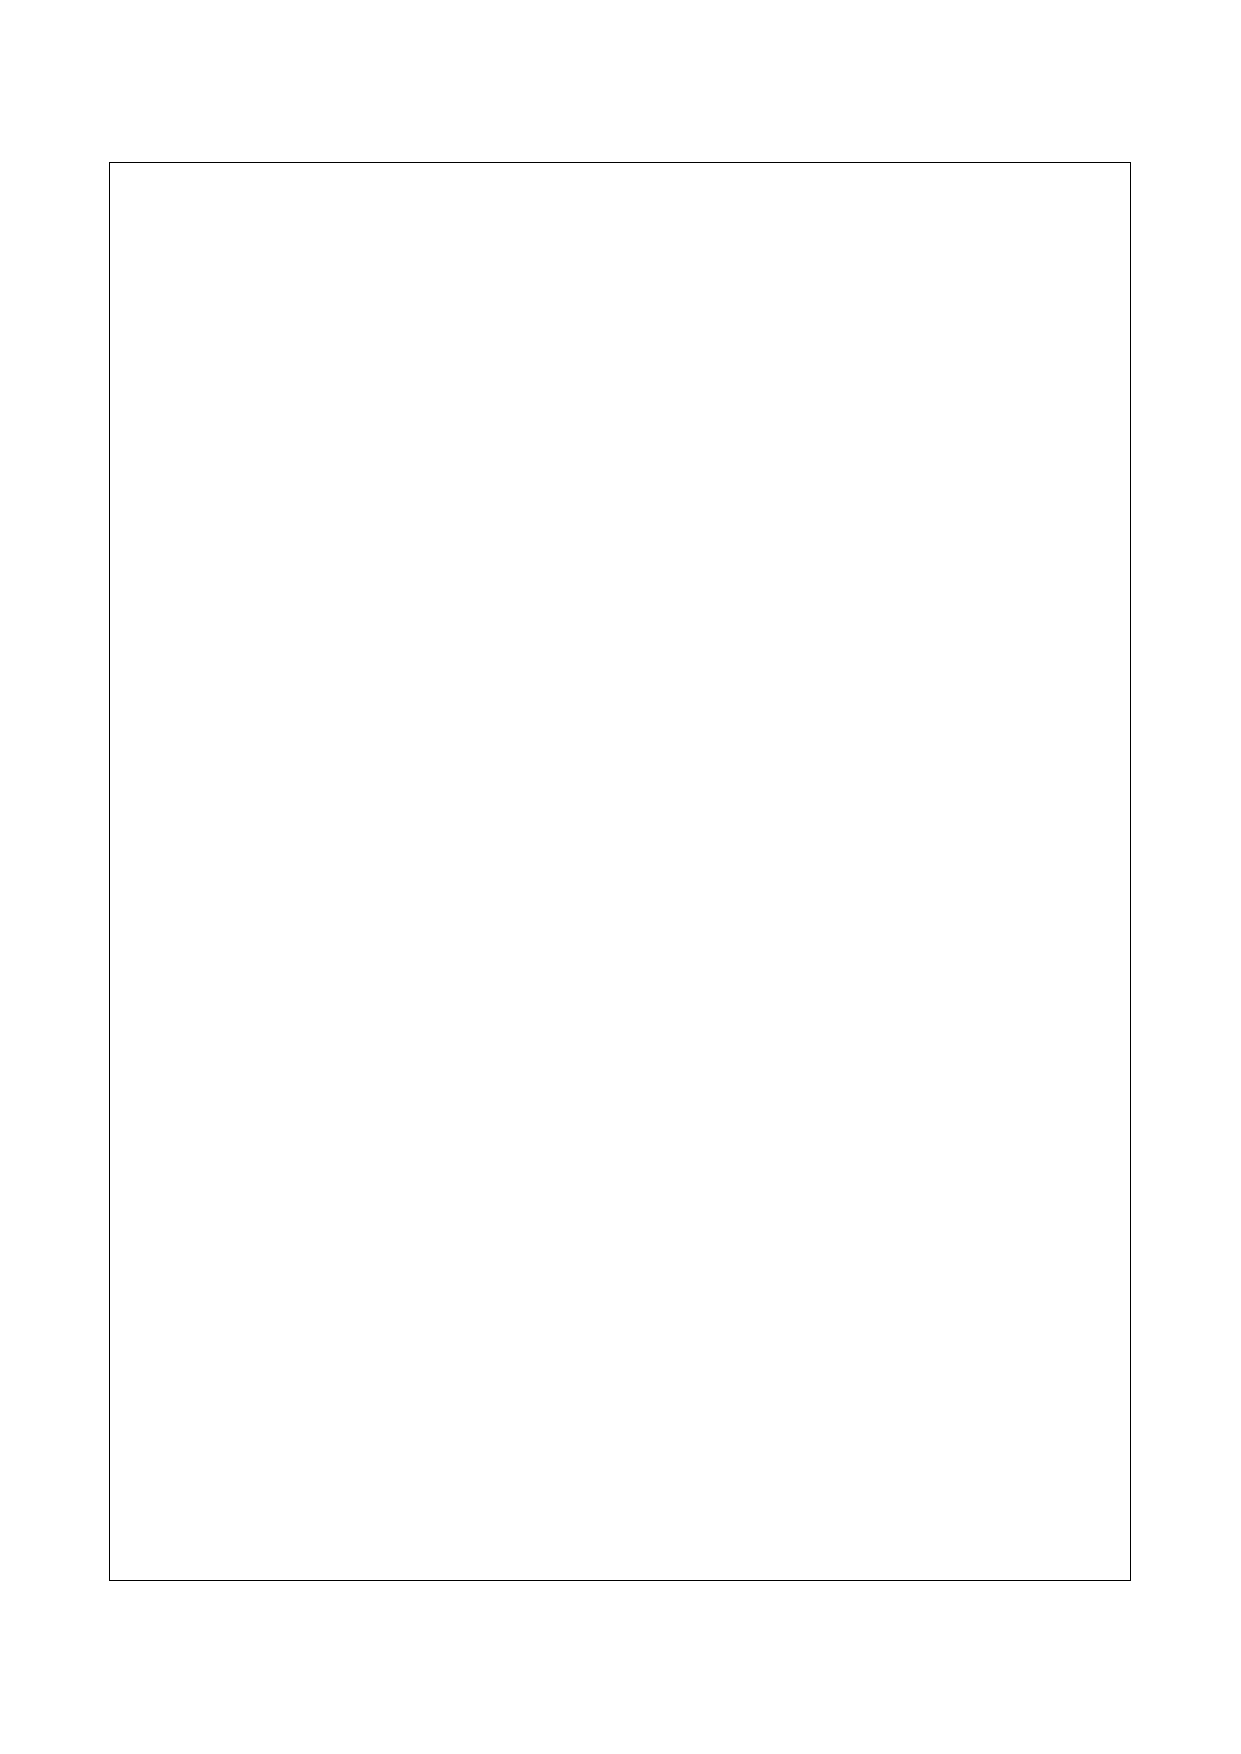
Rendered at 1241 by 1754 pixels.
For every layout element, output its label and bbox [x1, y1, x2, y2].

table_cell [110, 163, 1130, 1580]
